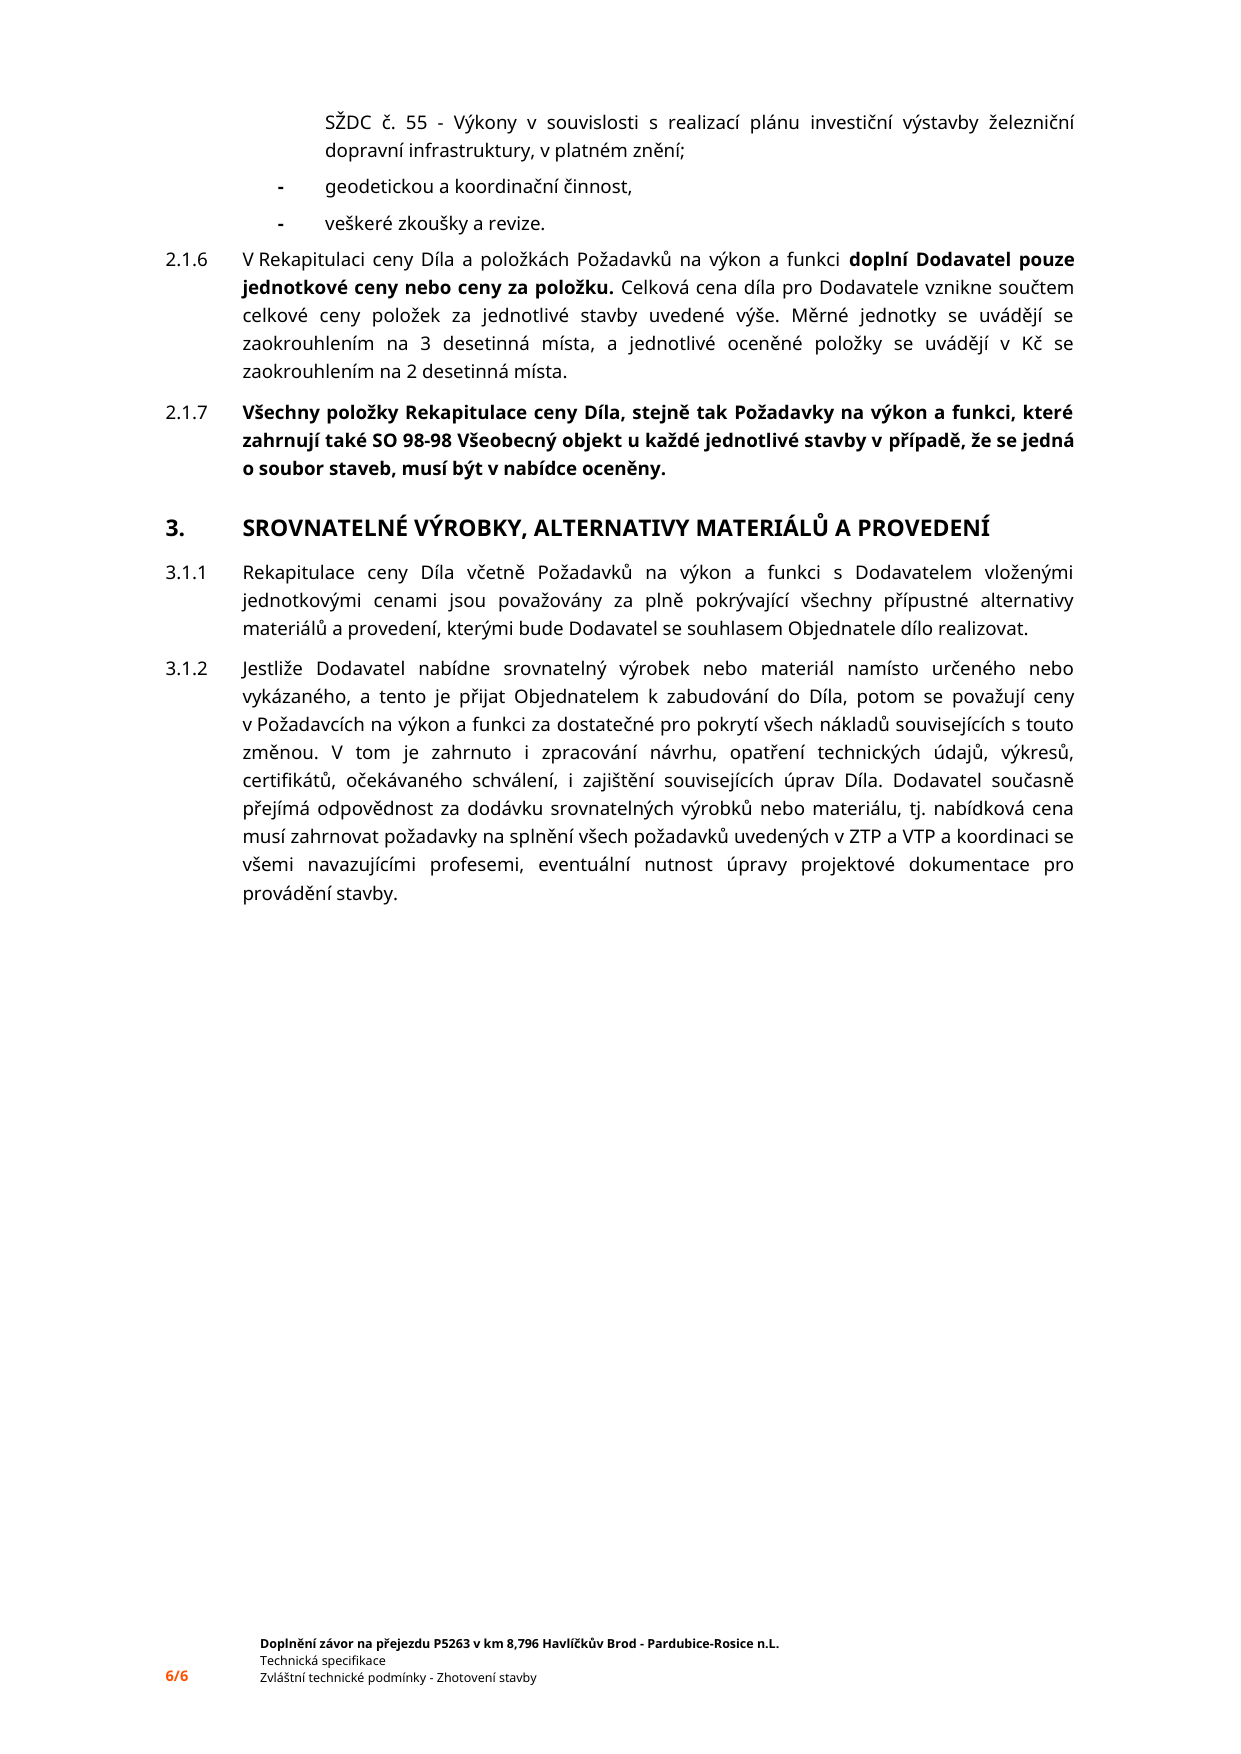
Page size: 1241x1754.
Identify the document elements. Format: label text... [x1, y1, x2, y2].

text SROVNATELNÉ VÝROBKY, ALTERNATIVY MATERIÁLŮ A PROVEDENÍ [165, 512, 1075, 543]
text geodetickou a koordinační činnost, [278, 174, 1075, 199]
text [278, 109, 1075, 163]
text V Rekapitulaci ceny Díla a položkách Požadavků na výkon a funkci doplní Dodavatel pouze jednotkové ceny nebo ceny za položku. Celková cena díla pro Dodavatele vznikne součtem celkové ceny položek za jednotlivé stavby uvedené výše. Měrné jednotky se uvádějí se zaokrouhlením na 3 desetinná místa, a jednotlivé oceněné položky se uvádějí v Kč se zaokrouhlením na 2 desetinná místa. [165, 246, 1075, 384]
text Rekapitulace ceny Díla včetně Požadavků na výkon a funkci s Dodavatelem vloženými jednotkovými cenami jsou považovány za plně pokrývající všechny přípustné alternativy materiálů a provedení, kterými bude Dodavatel se souhlasem Objednatele dílo realizovat. [165, 559, 1075, 641]
text veškeré zkoušky a revize. [278, 210, 1075, 236]
text Jestliže Dodavatel nabídne srovnatelný výrobek nebo materiál namísto určeného nebo vykázaného, a tento je přijat Objednatelem k zabudování do Díla, potom se považují ceny v Požadavcích na výkon a funkci za dostatečné pro pokrytí všech nákladů souvisejících s touto změnou. V tom je zahrnuto i zpracování návrhu, opatření technických údajů, výkresů, certifikátů, očekávaného schválení, i zajištění souvisejících úprav Díla. Dodavatel současně přejímá odpovědnost za dodávku srovnatelných výrobků nebo materiálu, tj. nabídková cena musí zahrnovat požadavky na splnění všech požadavků uvedených v ZTP a VTP a koordinaci se všemi navazujícími profesemi, eventuální nutnost úpravy projektové dokumentace pro provádění stavby. [165, 656, 1075, 905]
text Všechny položky Rekapitulace ceny Díla, stejně tak Požadavky na výkon a funkci, které zahrnují také SO 98-98 Všeobecný objekt u každé jednotlivé stavby v případě, že se jedná o soubor staveb, musí být v nabídce oceněny. [165, 399, 1075, 481]
